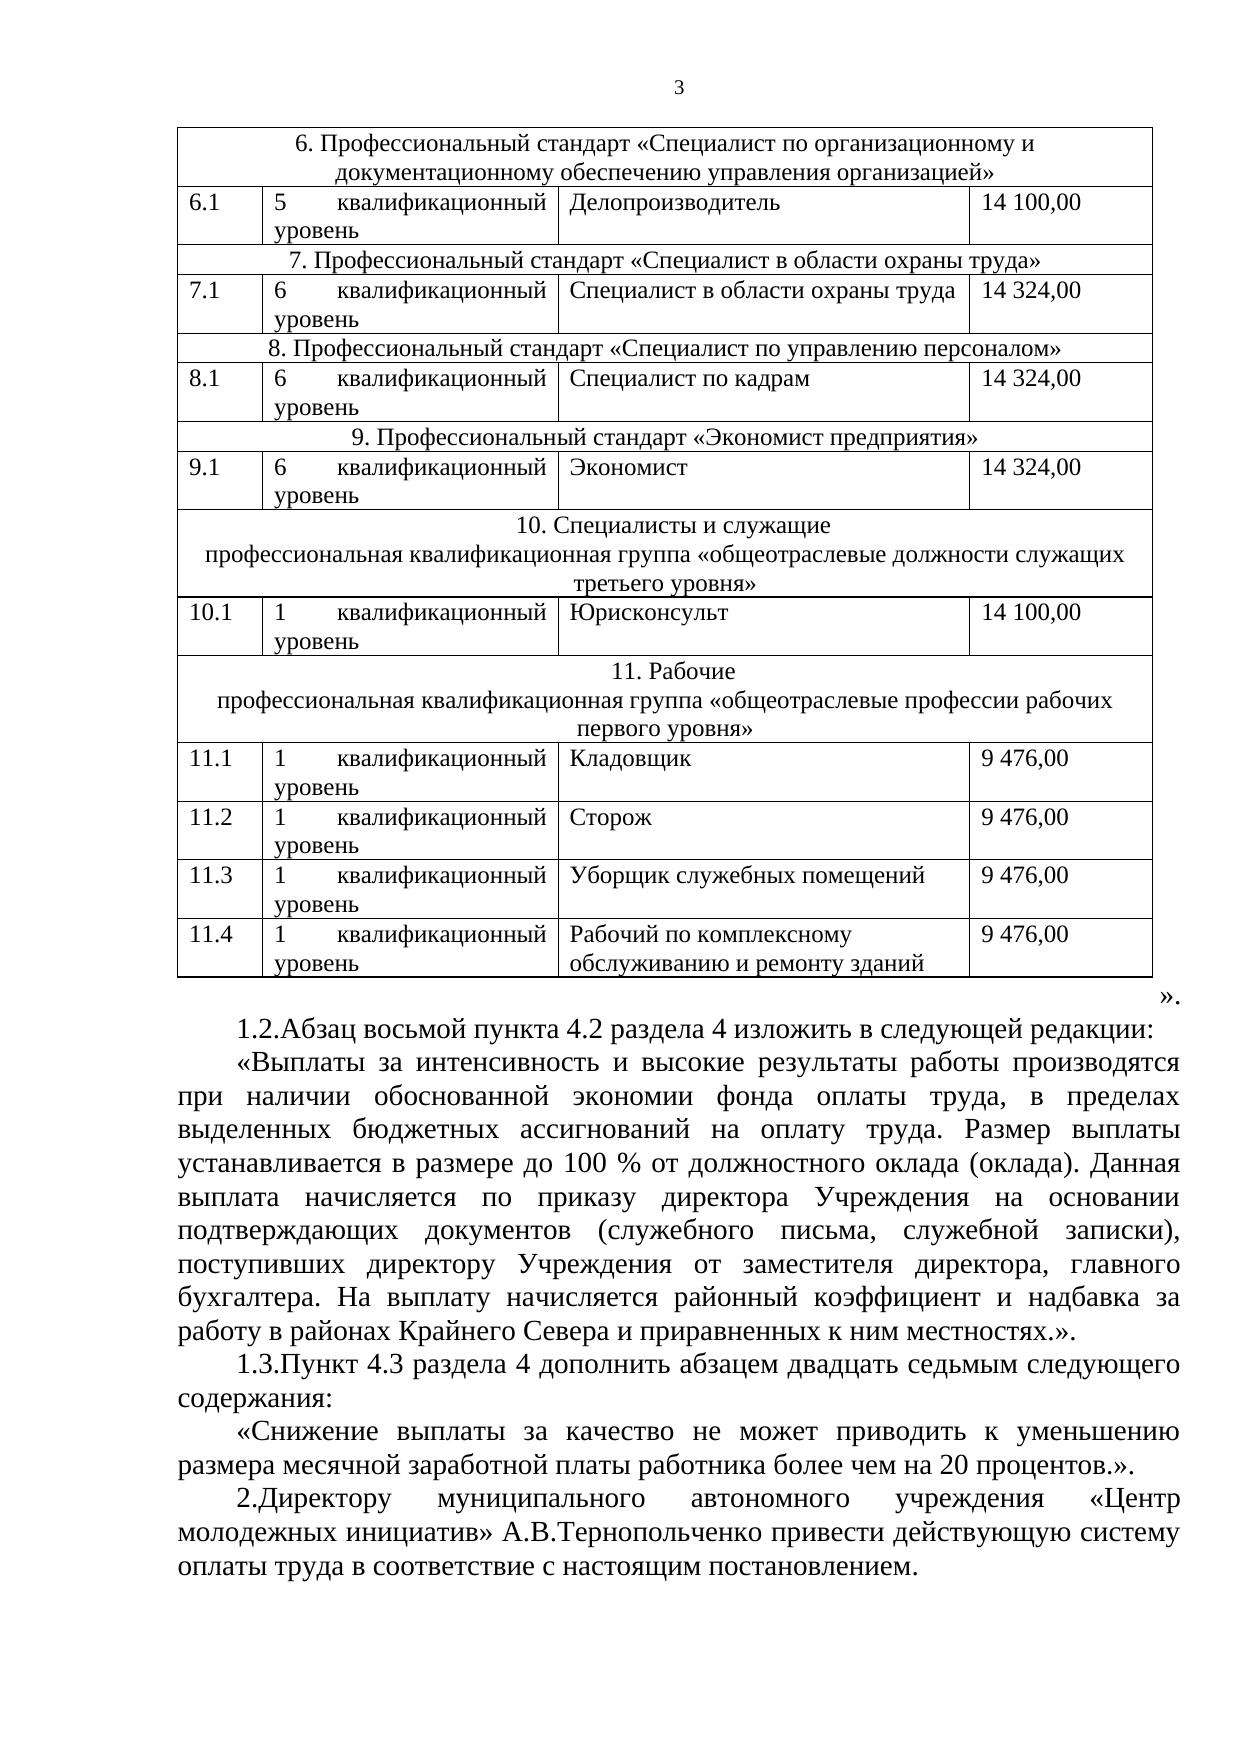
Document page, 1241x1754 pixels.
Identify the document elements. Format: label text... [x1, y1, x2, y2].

table_cell 9 476,00 [970, 860, 1152, 918]
table_cell 7. Профессиональный стандарт «Специалист в области охраны труда» [178, 245, 1152, 274]
table_cell 6 квалификационный уровень [263, 363, 558, 421]
table_cell Делопроизводитель [559, 187, 969, 244]
table_cell 9 476,00 [970, 802, 1152, 859]
table_cell 14 324,00 [970, 452, 1152, 509]
table_cell 11.1 [178, 743, 262, 801]
table_cell Экономист [559, 452, 969, 509]
table_cell 11.2 [178, 802, 262, 859]
table_cell 8.1 [178, 363, 262, 421]
table_cell Специалист в области охраны труда [559, 275, 969, 332]
table_cell 1 квалификационный уровень [263, 802, 558, 859]
table_cell 1 квалификационный уровень [263, 919, 558, 976]
table_cell 14 324,00 [970, 363, 1152, 421]
text «Снижение выплаты за качество не может приводить к уменьшению размера месячной заработной платы работника более чем на 20 процентов.». [177, 1413, 1181, 1481]
table_cell 10. Специалисты и служащие профессиональная квалификационная группа «общеотраслевые должности служащих третьего уровня» [178, 510, 1152, 596]
table_cell Юрисконсульт [559, 598, 969, 655]
table_cell 10.1 [178, 598, 262, 655]
table_cell 8. Профессиональный стандарт «Специалист по управлению персоналом» [178, 334, 1152, 362]
table_cell 11.4 [178, 919, 262, 976]
table_cell 7.1 [178, 275, 262, 332]
text 2.Директору муниципального автономного учреждения «Центр молодежных инициатив» А.В.Тернопольченко привести действующую систему оплаты труда в соответствие с настоящим постановлением. [177, 1481, 1181, 1581]
table_cell 9 476,00 [970, 743, 1152, 801]
table_cell 6 квалификационный уровень [263, 452, 558, 509]
text ». [177, 977, 1181, 1011]
table_cell 11.3 [178, 860, 262, 918]
table_cell Специалист по кадрам [559, 363, 969, 421]
text «Выплаты за интенсивность и высокие результаты работы производятся при наличии обоснованной экономии фонда оплаты труда, в пределах выделенных бюджетных ассигнований на оплату труда. Размер выплаты устанавливается в размере до 100 % от должностного оклада (оклада). Данная выплата начисляется по приказу директора Учреждения на основании подтверждающих документов (служебного письма, служебной записки), поступивших директору Учреждения от заместителя директора, главного бухгалтера. На выплату начисляется районный коэффициент и надбавка за работу в районах Крайнего Севера и приравненных к ним местностях.». [177, 1044, 1181, 1346]
table_cell 9. Профессиональный стандарт «Экономист предприятия» [178, 422, 1152, 451]
table_cell 11. Рабочие профессиональная квалификационная группа «общеотраслевые профессии рабочих первого уровня» [178, 656, 1152, 742]
table_cell 9.1 [178, 452, 262, 509]
table_cell 14 100,00 [970, 187, 1152, 244]
table_cell Кладовщик [559, 743, 969, 801]
table_cell 14 324,00 [970, 275, 1152, 332]
table_cell Рабочий по комплексному обслуживанию и ремонту зданий [559, 919, 969, 976]
table_cell 1 квалификационный уровень [263, 743, 558, 801]
text 1.3.Пункт 4.3 раздела 4 дополнить абзацем двадцать седьмым следующего содержания: [177, 1346, 1181, 1413]
table_cell 14 100,00 [970, 598, 1152, 655]
table_cell 6 квалификационный уровень [263, 275, 558, 332]
table_cell 1 квалификационный уровень [263, 860, 558, 918]
table_cell 9 476,00 [970, 919, 1152, 976]
table_cell Сторож [559, 802, 969, 859]
table_cell 5 квалификационный уровень [263, 187, 558, 244]
table_cell 6. Профессиональный стандарт «Специалист по организационному и документационному обеспечению управления организацией» [178, 128, 1152, 186]
table_cell 1 квалификационный уровень [263, 598, 558, 655]
table_cell 6.1 [178, 187, 262, 244]
text 1.2.Абзац восьмой пункта 4.2 раздела 4 изложить в следующей редакции: [177, 1011, 1181, 1044]
table_cell Уборщик служебных помещений [559, 860, 969, 918]
